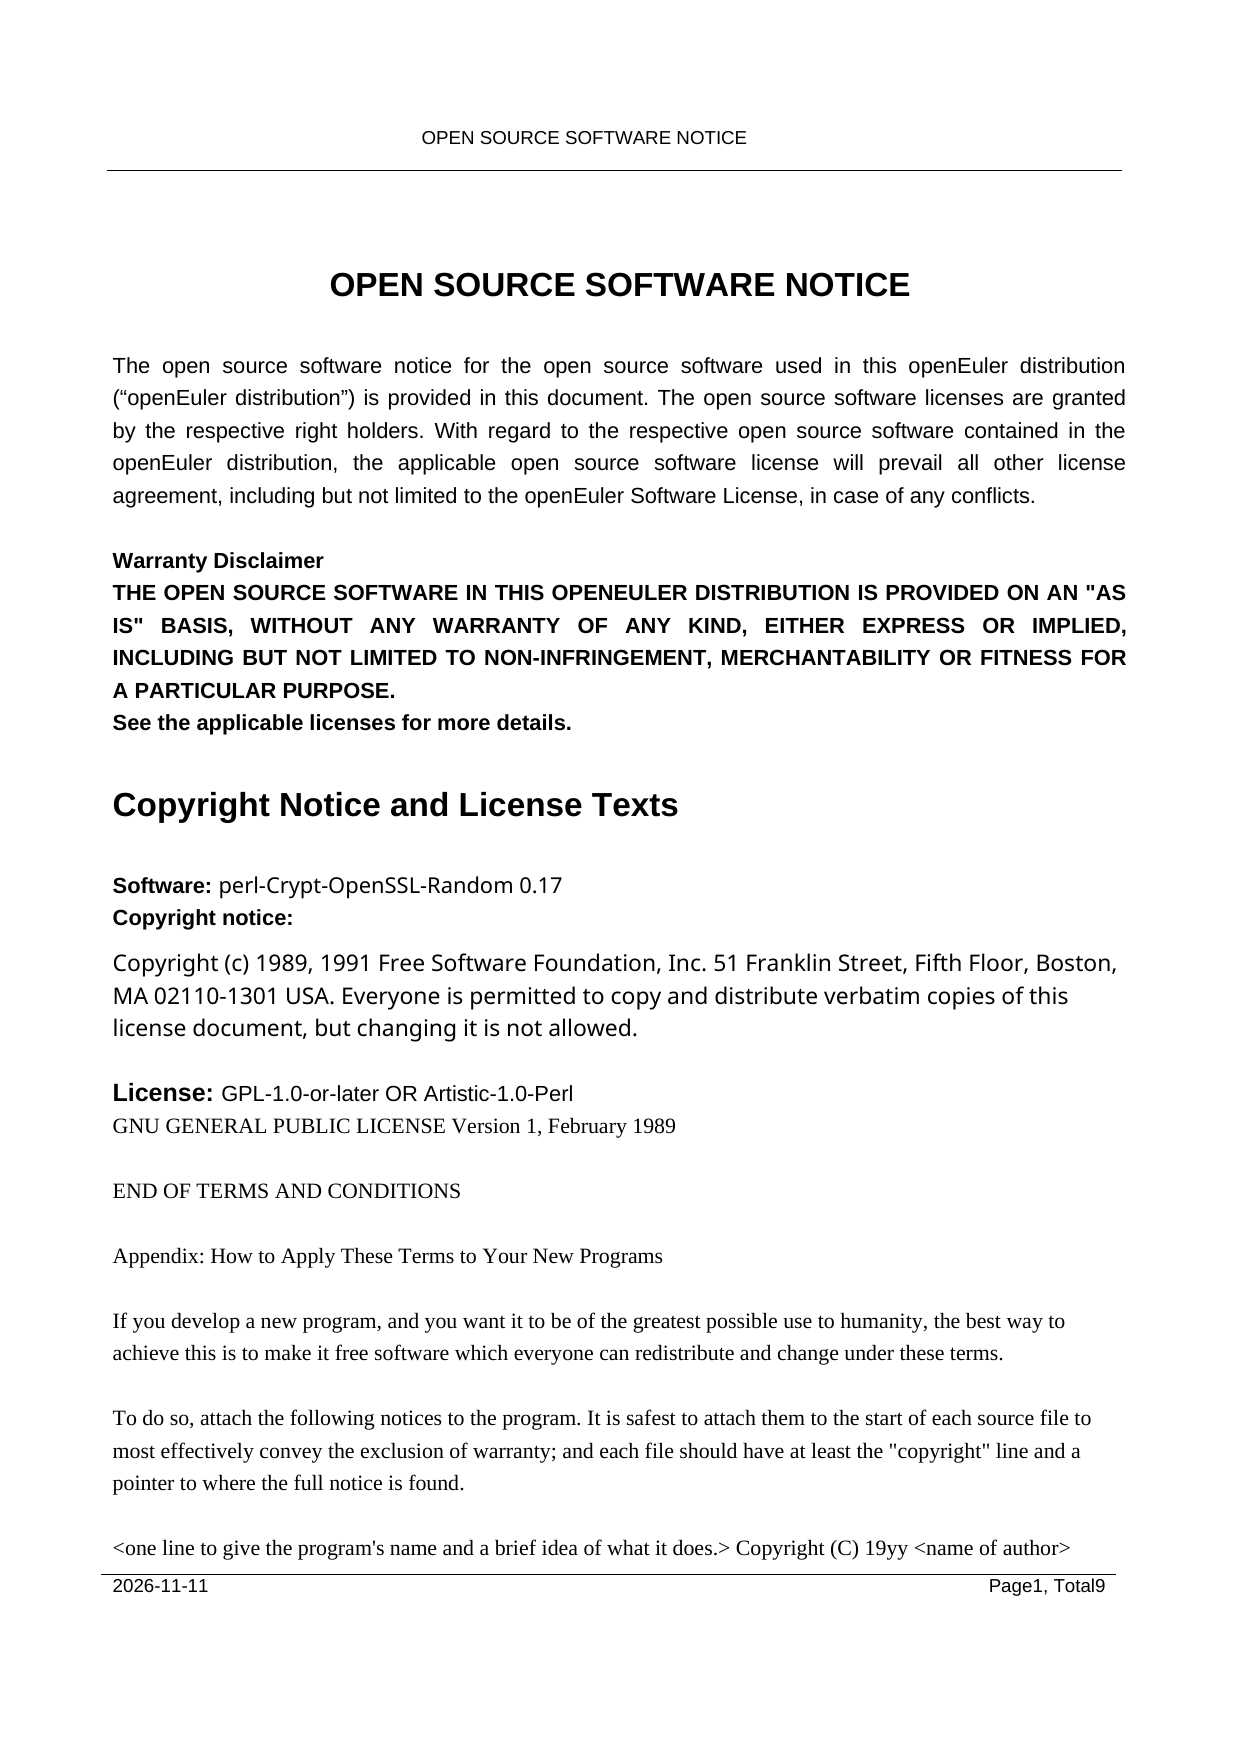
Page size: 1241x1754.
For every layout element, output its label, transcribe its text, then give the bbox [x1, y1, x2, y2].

text OPEN SOURCE SOFTWARE NOTICE [112, 251, 1128, 316]
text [112, 1109, 1128, 1564]
text Copyright notice: [112, 901, 1128, 934]
text Warranty Disclaimer [112, 544, 1128, 576]
text Copyright Notice and License Texts [112, 771, 1128, 836]
text License: GPL-1.0-or-later OR Artistic-1.0-Perl [112, 1077, 1128, 1109]
text THE OPEN SOURCE SOFTWARE IN THIS OPENEULER DISTRIBUTION IS PROVIDED ON AN "AS IS" BASIS, WITHOUT ANY WARRANTY OF ANY KIND, EITHER EXPRESS OR IMPLIED, INCLUDING BUT NOT LIMITED TO NON-INFRINGEMENT, MERCHANTABILITY OR FITNESS FOR A PARTICULAR PURPOSE. See the applicable licenses for more details. [112, 576, 1128, 739]
text The open source software notice for the open source software used in this openEuler distribution (“openEuler distribution”) is provided in this document. The open source software licenses are granted by the respective right holders. With regard to the respective open source software contained in the openEuler distribution, the applicable open source software license will prevail all other license agreement, including but not limited to the openEuler Software License, in case of any conflicts. [112, 349, 1128, 511]
title Software: perl-Crypt-OpenSSL-Random 0.17 [112, 869, 1128, 901]
text Copyright (c) 1989, 1991 Free Software Foundation, Inc. 51 Franklin Street, Fifth Floor, Boston, MA 02110-1301 USA. Everyone is permitted to copy and distribute verbatim copies of this license document, but changing it is not allowed. [112, 947, 1128, 1077]
